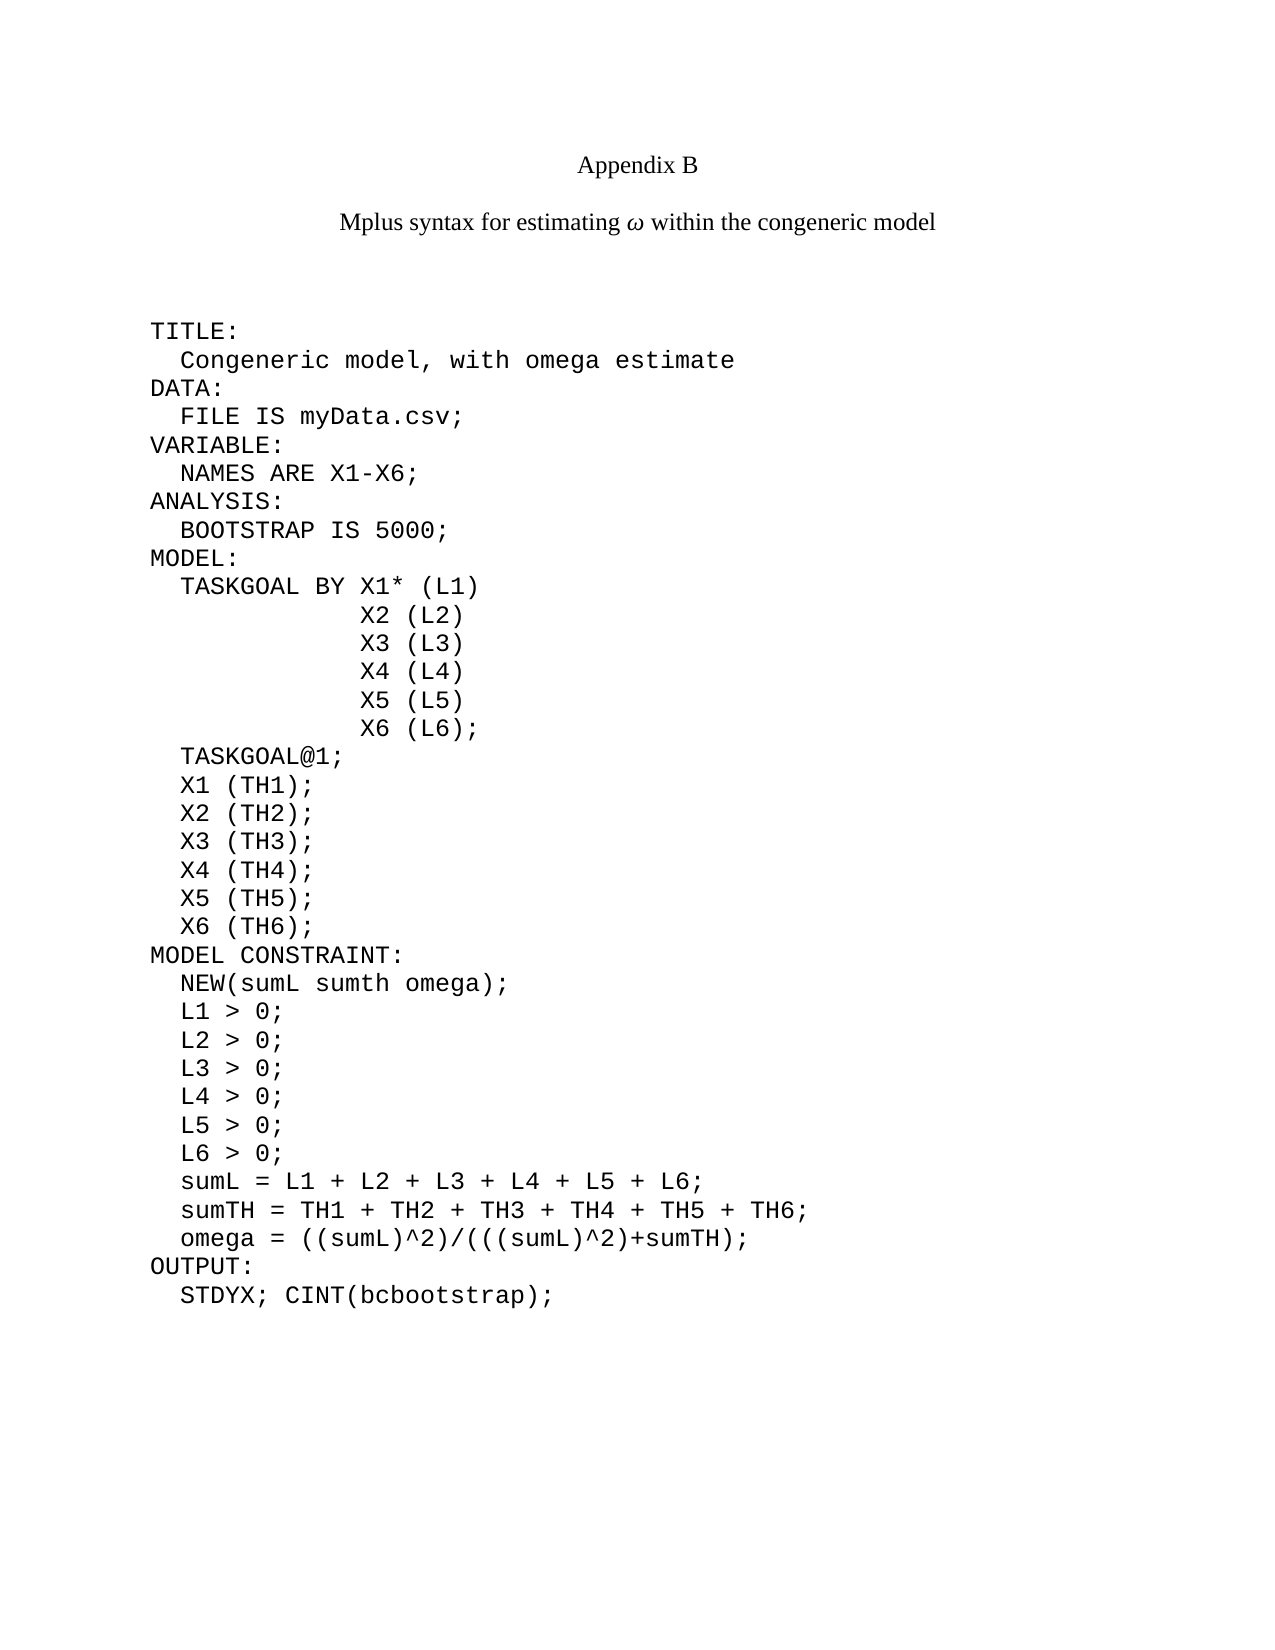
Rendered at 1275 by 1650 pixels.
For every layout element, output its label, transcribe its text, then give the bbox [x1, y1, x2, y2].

text L4 > 0; [150, 1084, 1125, 1112]
text X2 (L2) [150, 602, 1125, 631]
text NAMES ARE X1-X6; [150, 461, 1125, 489]
text DATA: [150, 376, 1125, 404]
text X5 (TH5); [150, 886, 1125, 914]
text omega = ((sumL)^2)/(((sumL)^2)+sumTH); [150, 1226, 1125, 1254]
text L5 > 0; [150, 1112, 1125, 1141]
text L1 > 0; [150, 999, 1125, 1027]
text X4 (L4) [150, 659, 1125, 687]
text X1 (TH1); [150, 772, 1125, 801]
text Congeneric model, with omega estimate [150, 347, 1125, 376]
text sumTH = TH1 + TH2 + TH3 + TH4 + TH5 + TH6; [150, 1197, 1125, 1226]
text TASKGOAL BY X1* (L1) [150, 574, 1125, 602]
text ANALYSIS: [150, 489, 1125, 517]
text X5 (L5) [150, 687, 1125, 716]
text L3 > 0; [150, 1056, 1125, 1084]
text X6 (L6); [150, 716, 1125, 744]
text X6 (TH6); [150, 914, 1125, 942]
text X2 (TH2); [150, 801, 1125, 829]
text MODEL CONSTRAINT: [150, 942, 1125, 971]
text TASKGOAL@1; [150, 744, 1125, 772]
text Mplus syntax for estimating ω within the congeneric model [150, 207, 1125, 236]
text TITLE: [150, 319, 1125, 347]
text OUTPUT: [150, 1254, 1125, 1282]
text STDYX; CINT(bcbootstrap); [150, 1282, 1125, 1311]
text FILE IS myData.csv; [150, 404, 1125, 432]
text X3 (L3) [150, 631, 1125, 659]
text X4 (TH4); [150, 857, 1125, 886]
text X3 (TH3); [150, 829, 1125, 857]
text L2 > 0; [150, 1027, 1125, 1056]
text sumL = L1 + L2 + L3 + L4 + L5 + L6; [150, 1169, 1125, 1197]
text MODEL: [150, 546, 1125, 574]
text Appendix B [150, 150, 1125, 179]
text VARIABLE: [150, 432, 1125, 461]
text BOOTSTRAP IS 5000; [150, 517, 1125, 546]
text NEW(sumL sumth omega); [150, 971, 1125, 999]
text L6 > 0; [150, 1141, 1125, 1169]
